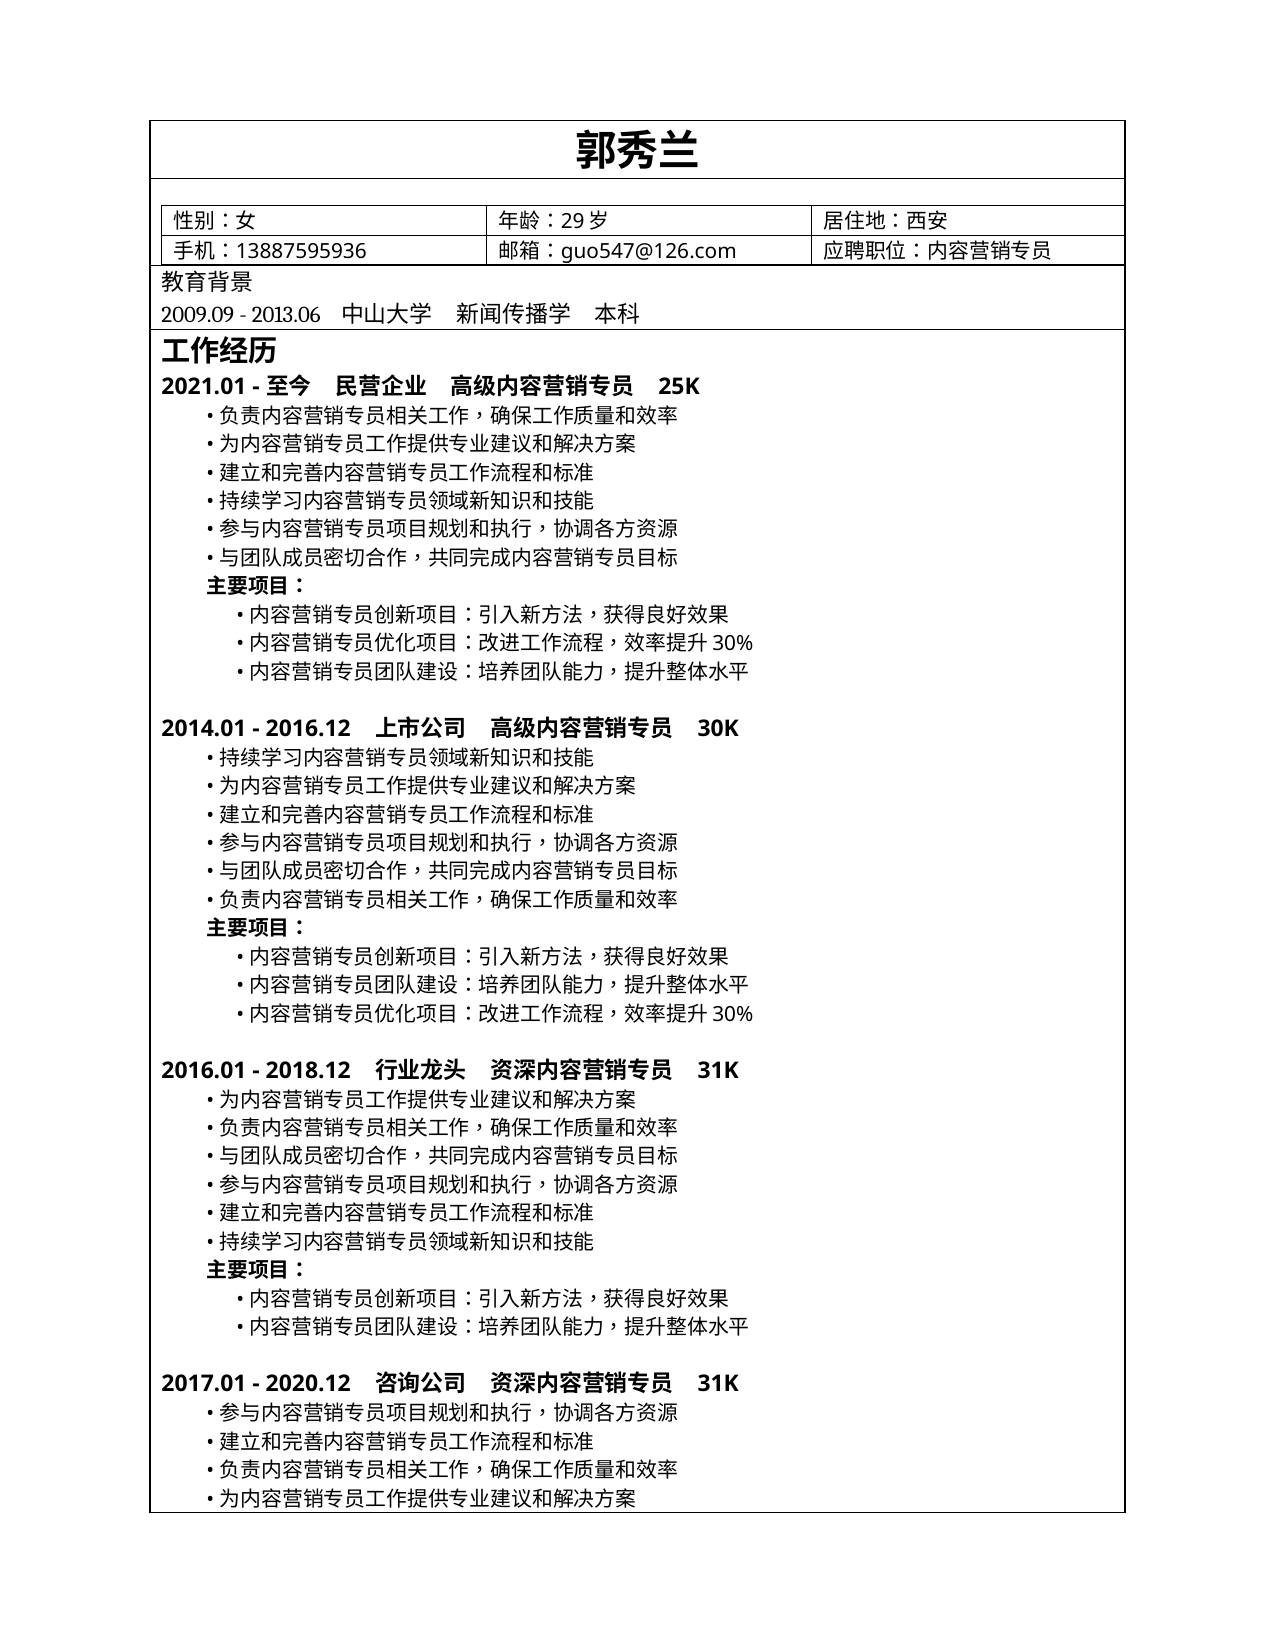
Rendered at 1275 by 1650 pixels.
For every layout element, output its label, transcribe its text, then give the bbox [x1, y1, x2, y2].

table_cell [151, 330, 1124, 1512]
table_header 郭秀兰 [151, 121, 1124, 178]
table_cell [151, 179, 1124, 265]
table_cell 教育背景 2009.09 - 2013.06 中山大学 新闻传播学 本科 [151, 266, 1124, 329]
